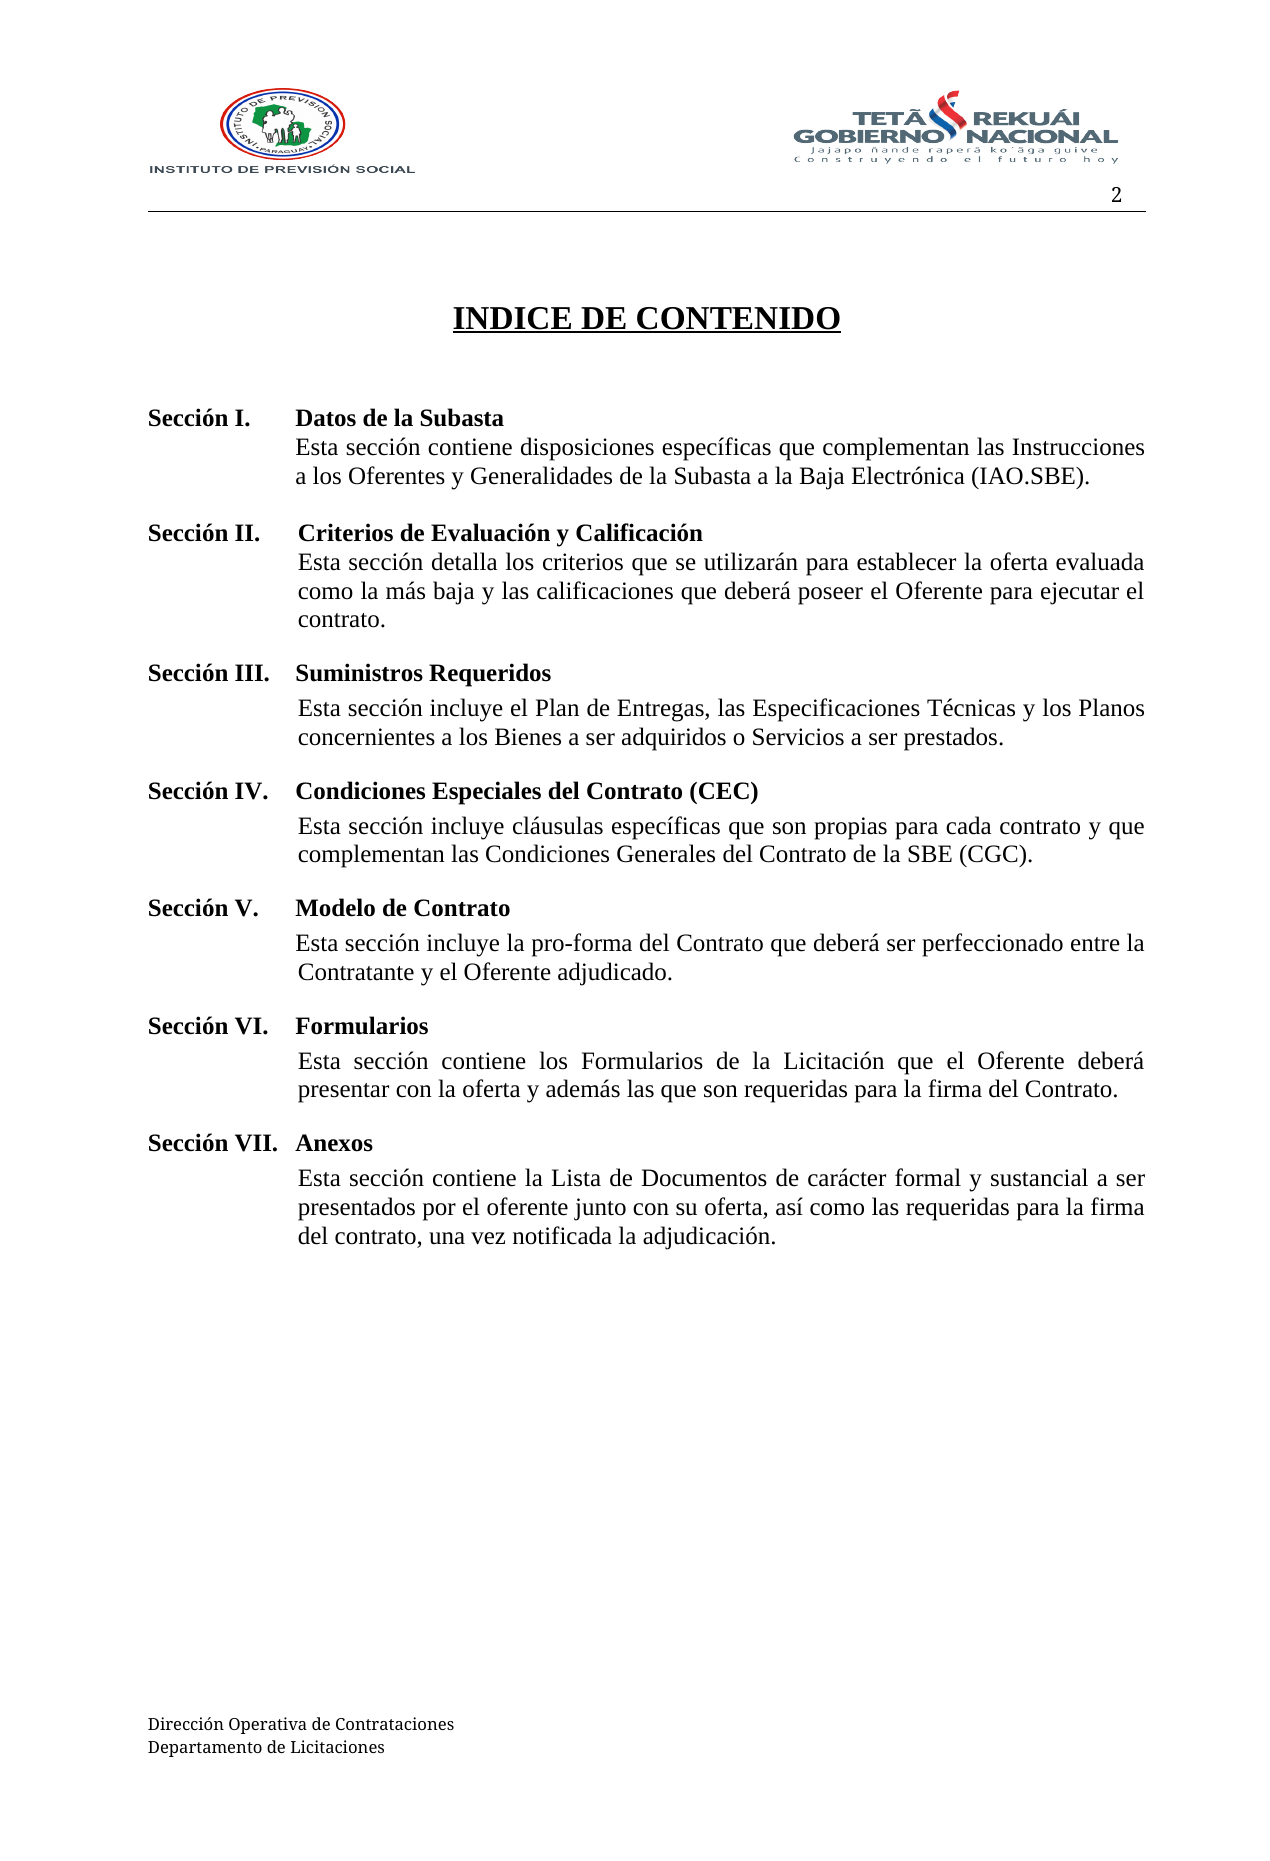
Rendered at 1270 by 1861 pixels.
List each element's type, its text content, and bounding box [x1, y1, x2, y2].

picture [147, 73, 1150, 181]
text Esta sección contiene disposiciones específicas que complementan las Instrucciones a los Oferentes y Generalidades de la Subasta a la Baja Electrónica (IAO.SBE). [295, 432, 1146, 489]
text Esta sección incluye cláusulas específicas que son propias para cada contrato y que complementan las Condiciones Generales del Contrato de la SBE (CGC). [148, 811, 1146, 868]
text Esta sección incluye la pro-forma del Contrato que deberá ser perfeccionado entre la Contratante y el Oferente adjudicado. [295, 928, 1146, 986]
subtitle Sección VII. Anexos [148, 1128, 1146, 1157]
text Sección I. Datos de la Subasta [148, 403, 1146, 432]
text Esta sección contiene la Lista de Documentos de carácter formal y sustancial a ser presentados por el oferente junto con su oferta, así como las requeridas para la firma del contrato, una vez notificada la adjudicación. [148, 1163, 1146, 1249]
subtitle Sección VI. Formularios [148, 1011, 1146, 1039]
subtitle Sección V. Modelo de Contrato [148, 893, 1146, 922]
text Esta sección detalla los criterios que se utilizarán para establecer la oferta evaluada como la más baja y las calificaciones que deberá poseer el Oferente para ejecutar el contrato. [148, 547, 1146, 633]
text Esta sección incluye el Plan de Entregas, las Especificaciones Técnicas y los Planos concernientes a los Bienes a ser adquiridos o Servicios a ser prestados. [148, 693, 1146, 751]
subtitle Sección IV. Condiciones Especiales del Contrato (CEC) [148, 776, 1146, 804]
text Esta sección contiene los Formularios de la Licitación que el Oferente deberá presentar con la oferta y además las que son requeridas para la firma del Contrato. [148, 1046, 1146, 1103]
text Sección II. Criterios de Evaluación y Calificación [148, 518, 1146, 547]
subtitle Sección III. Suministros Requeridos [148, 658, 1146, 687]
text INDICE DE CONTENIDO [148, 298, 1146, 336]
